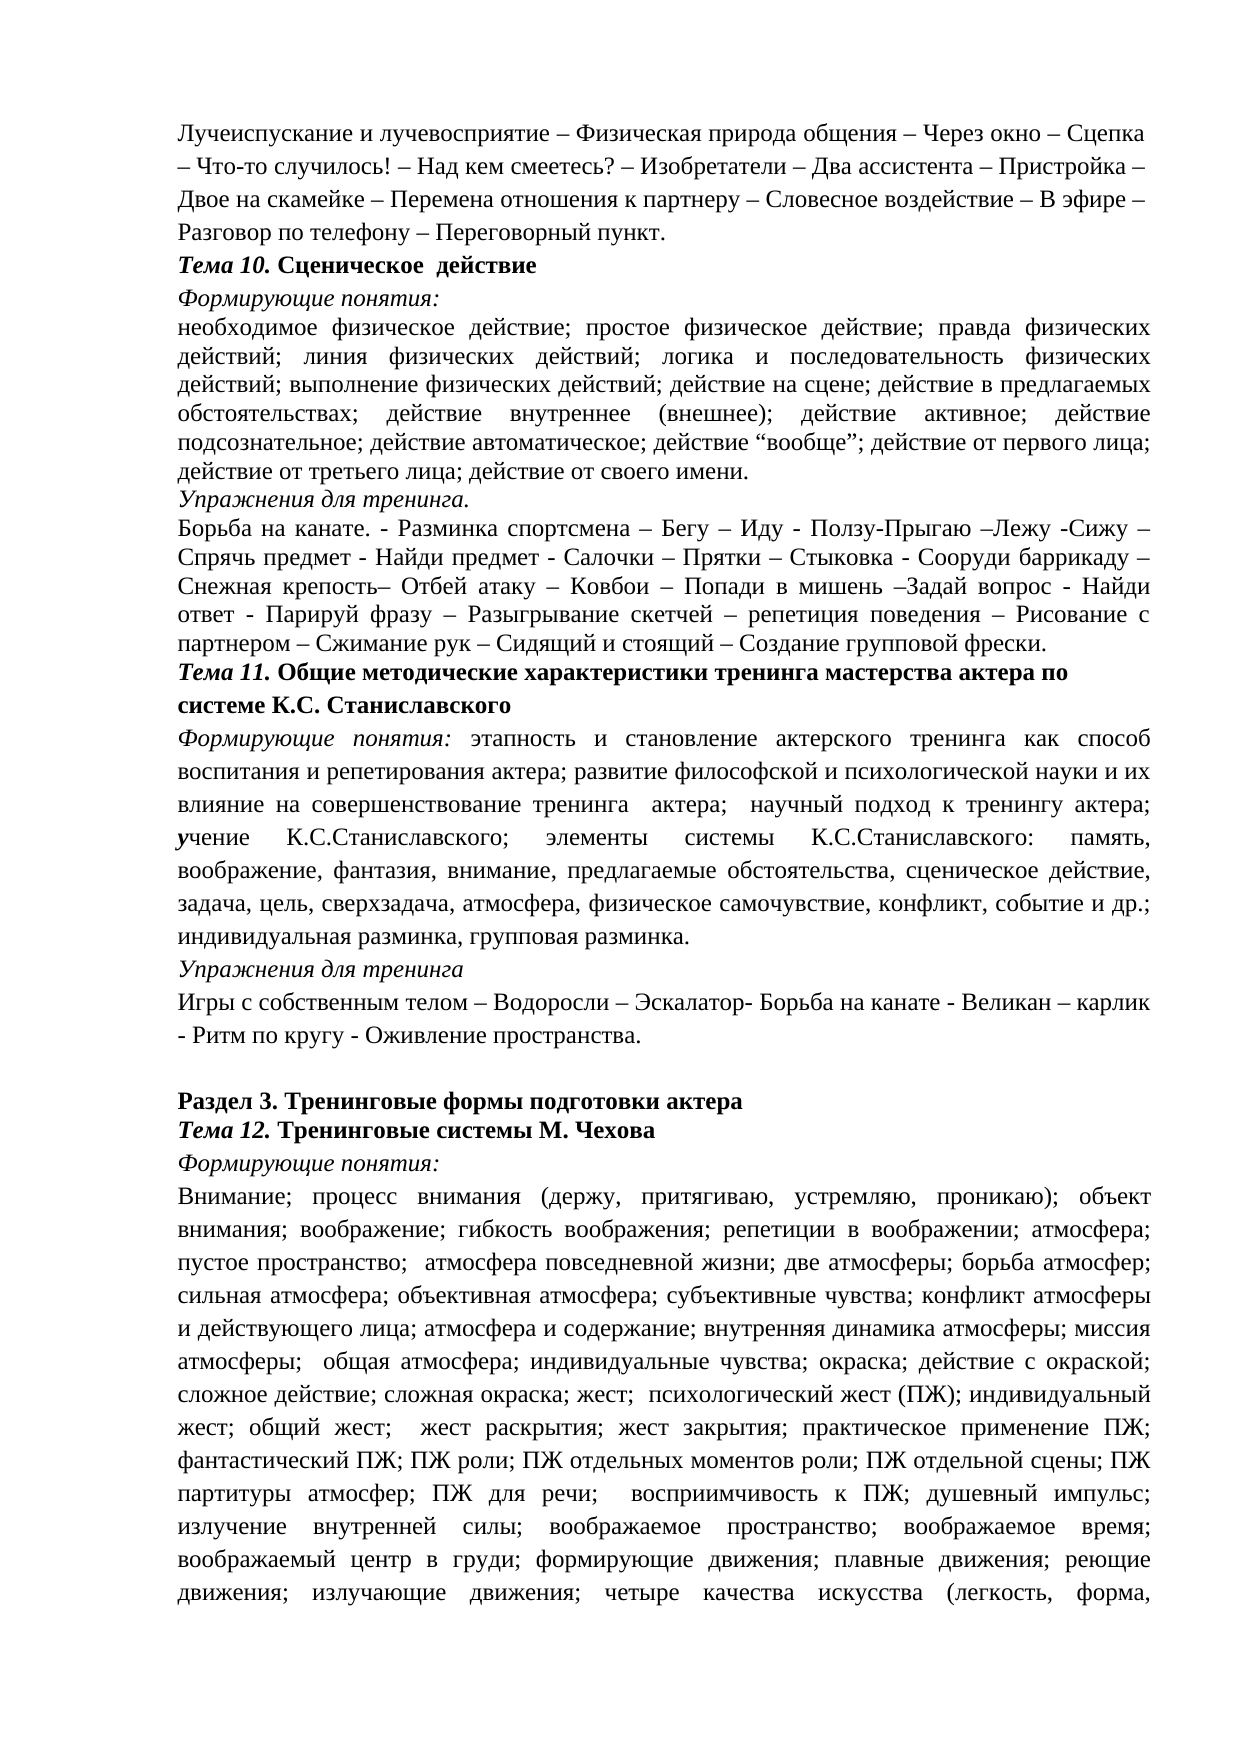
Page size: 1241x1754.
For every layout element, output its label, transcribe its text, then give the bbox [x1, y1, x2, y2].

text Тема 10. Сценическое действие [177, 250, 1152, 279]
text Формирующие понятия: [177, 1148, 1152, 1177]
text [177, 1181, 1152, 1606]
text Формирующие понятия: [177, 283, 1152, 312]
text Тема 11. Общие методические характеристики тренинга мастерства актера по системе К.С. Станиславского [177, 657, 1152, 719]
text Формирующие понятия: этапность и становление актерского тренинга как способ воспитания и репетирования актера; развитие философской и психологической науки и их влияние на совершенствование тренинга актера; научный подход к тренингу актера; учение К.С.Станиславского; элементы системы К.С.Станиславского: память, воображение, фантазия, внимание, предлагаемые обстоятельства, сценическое действие, задача, цель, сверхзадача, атмосфера, физическое самочувствие, конфликт, событие и др.; индивидуальная разминка, групповая разминка. [177, 723, 1152, 950]
text необходимое физическое действие; простое физическое действие; правда физических действий; линия физических действий; логика и последовательность физических действий; выполнение физических действий; действие на сцене; действие в предлагаемых обстоятельствах; действие внутреннее (внешнее); действие активное; действие подсознательное; действие автоматическое; действие “вообще”; действие от первого лица; действие от третьего лица; действие от своего имени. [177, 312, 1152, 484]
text Упражнения для тренинга [177, 954, 1152, 983]
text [177, 118, 1146, 246]
text Раздел 3. Тренинговые формы подготовки актера [177, 1086, 1152, 1115]
text Игры с собственным телом – Водоросли – Эскалатор- Борьба на канате - Великан – карлик - Ритм по кругу - Оживление пространства. [177, 987, 1152, 1049]
text Тема 12. Тренинговые системы М. Чехова [177, 1115, 1152, 1144]
text Борьба на канате. - Разминка спортсмена – Бегу – Иду - Ползу-Прыгаю –Лежу -Сижу – Спрячь предмет - Найди предмет - Салочки – Прятки – Стыковка - Сооруди баррикаду – Снежная крепость– Отбей атаку – Ковбои – Попади в мишень –Задай вопрос - Найди ответ - Парируй фразу – Разыгрывание скетчей – репетиция поведения – Рисование с партнером – Сжимание рук – Сидящий и стоящий – Создание групповой фрески. [177, 513, 1152, 657]
text Упражнения для тренинга. [177, 484, 1152, 513]
